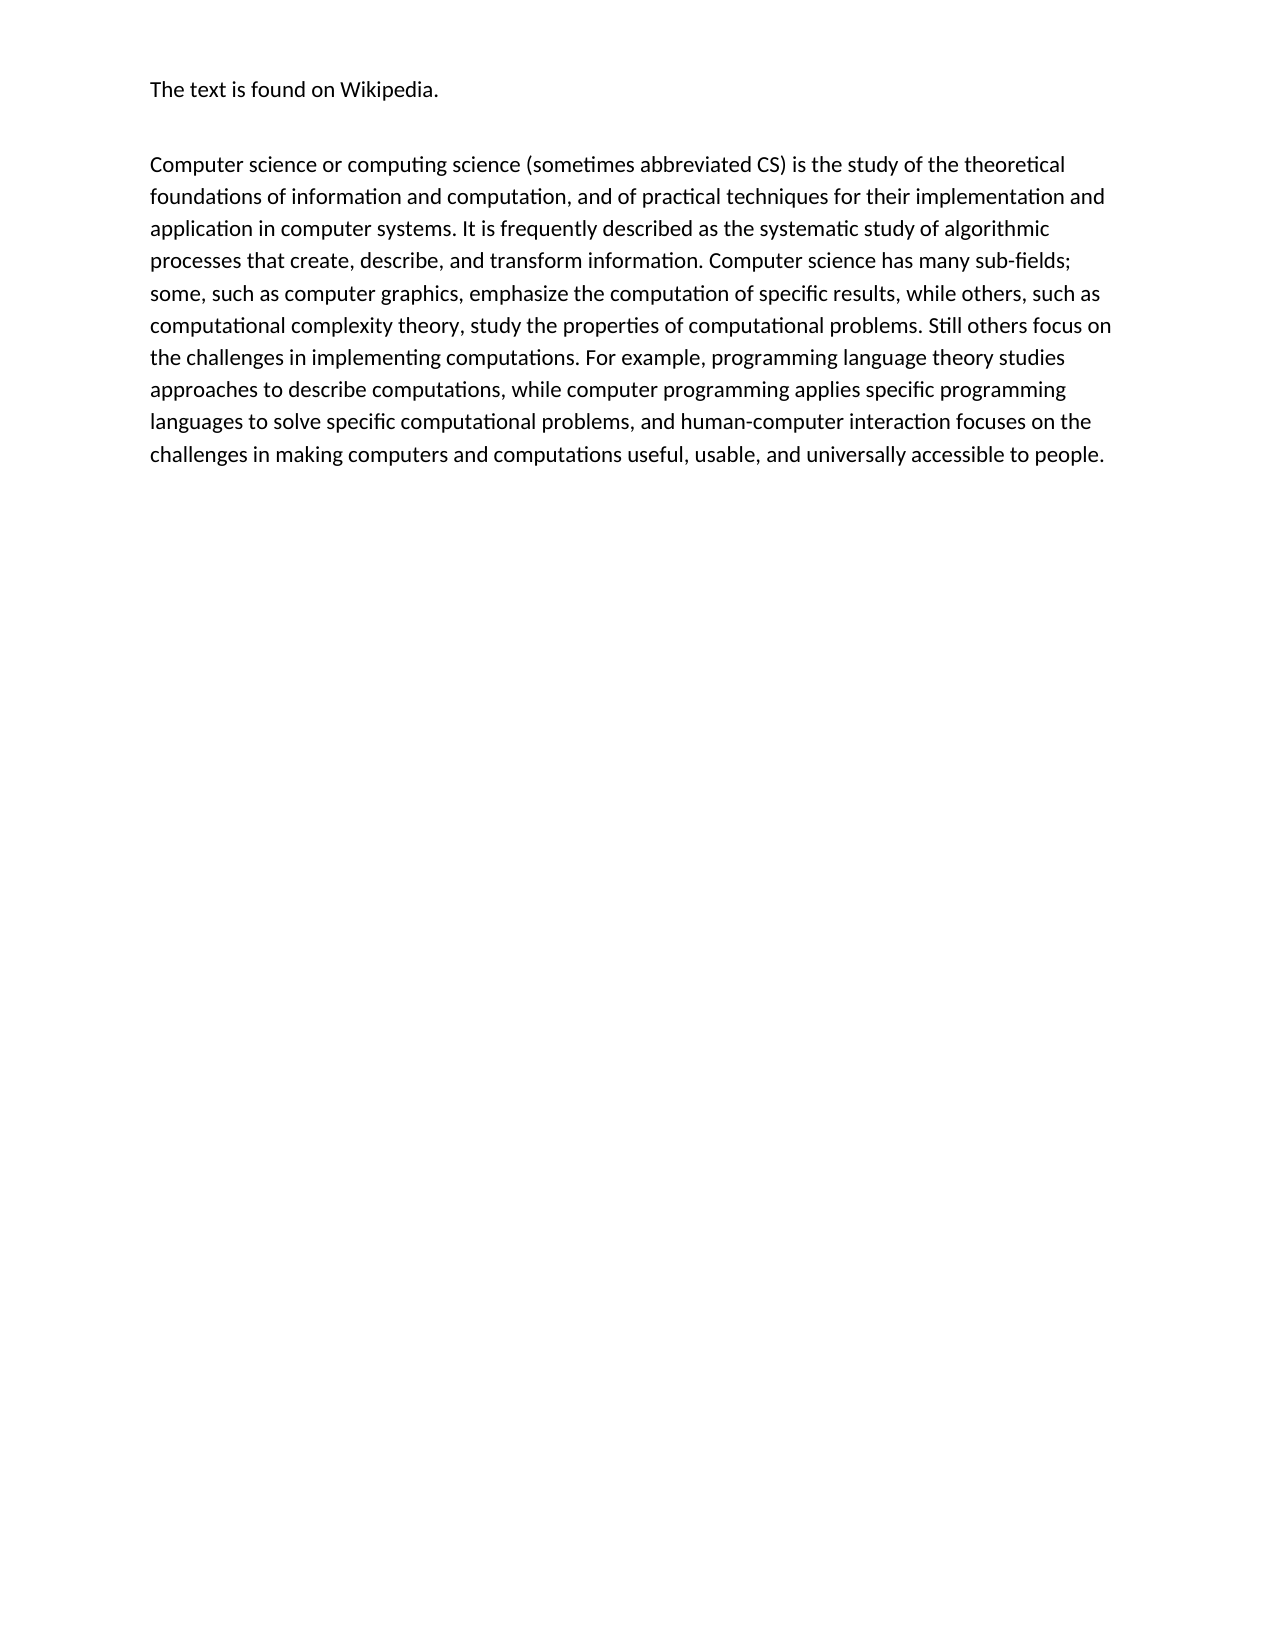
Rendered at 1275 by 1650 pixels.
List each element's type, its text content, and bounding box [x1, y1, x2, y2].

text Computer science or computing science (sometimes abbreviated CS) is the study of the theoretical foundations of information and computation, and of practical techniques for their implementation and application in computer systems. It is frequently described as the systematic study of algorithmic processes that create, describe, and transform information. Computer science has many sub-fields; some, such as computer graphics, emphasize the computation of specific results, while others, such as computational complexity theory, study the properties of computational problems. Still others focus on the challenges in implementing computations. For example, programming language theory studies approaches to describe computations, while computer programming applies specific programming languages to solve specific computational problems, and human-computer interaction focuses on the challenges in making computers and computations useful, usable, and universally accessible to people. [150, 150, 1125, 468]
